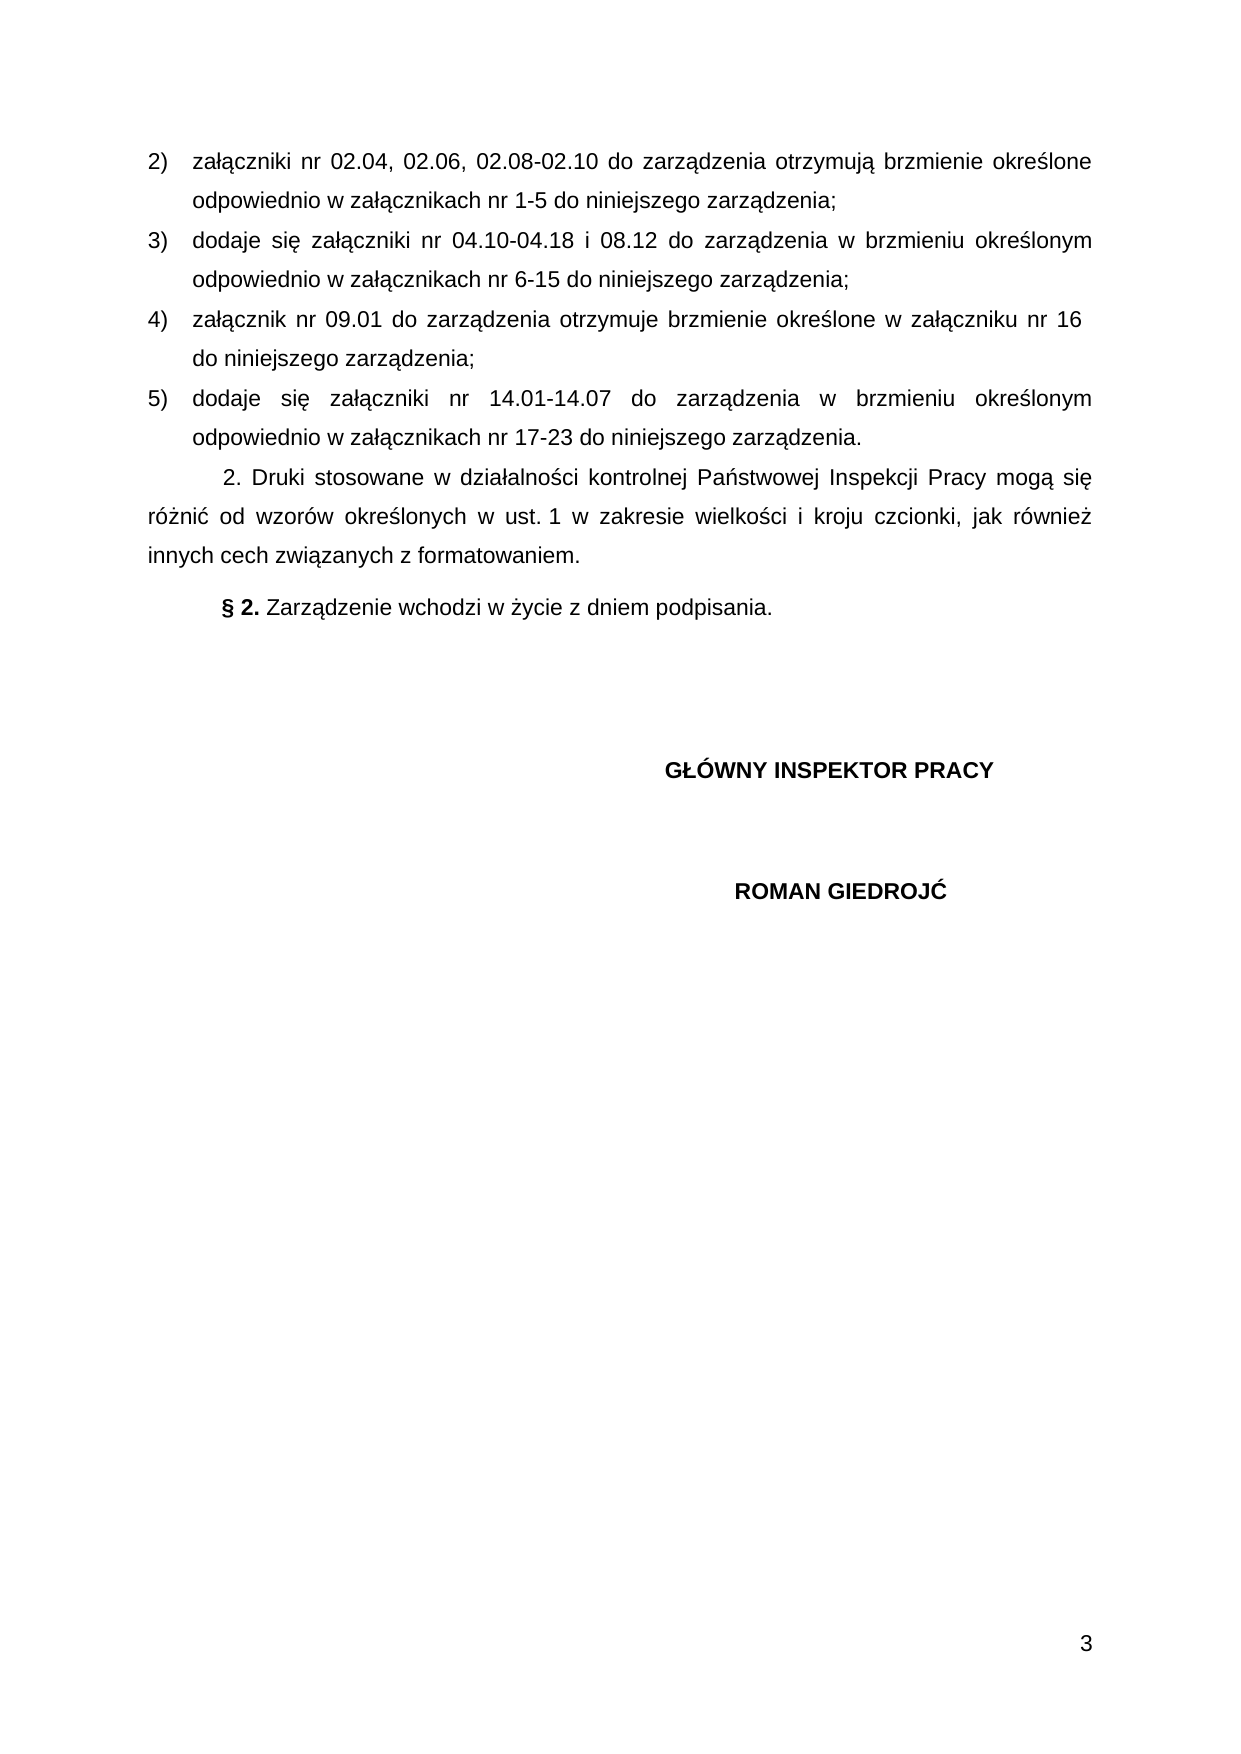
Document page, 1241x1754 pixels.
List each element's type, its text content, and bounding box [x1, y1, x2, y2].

text ROMAN GIEDROJĆ [148, 878, 1093, 904]
text GŁÓWNY INSPEKTOR PRACY [591, 757, 1093, 783]
list dodaje się załączniki nr 04.10-04.18 i 08.12 do zarządzenia w brzmieniu określonym odpowiednio w załącznikach nr 6-15 do niniejszego zarządzenia; [148, 227, 1093, 292]
list dodaje się załączniki nr 14.01-14.07 do zarządzenia w brzmieniu określonym odpowiednio w załącznikach nr 17-23 do niniejszego zarządzenia. [148, 384, 1093, 450]
text 2. Druki stosowane w działalności kontrolnej Państwowej Inspekcji Pracy mogą się różnić od wzorów określonych w ust. 1 w zakresie wielkości i kroju czcionki, jak również innych cech związanych z formatowaniem. [148, 463, 1093, 569]
list załączniki nr 02.04, 02.06, 02.08-02.10 do zarządzenia otrzymują brzmienie określone odpowiednio w załącznikach nr 1-5 do niniejszego zarządzenia; [148, 148, 1093, 213]
list załącznik nr 09.01 do zarządzenia otrzymuje brzmienie określone w załączniku nr 16 do niniejszego zarządzenia; [148, 306, 1093, 371]
text § 2. Zarządzenie wchodzi w życie z dniem podpisania. [148, 594, 1093, 621]
